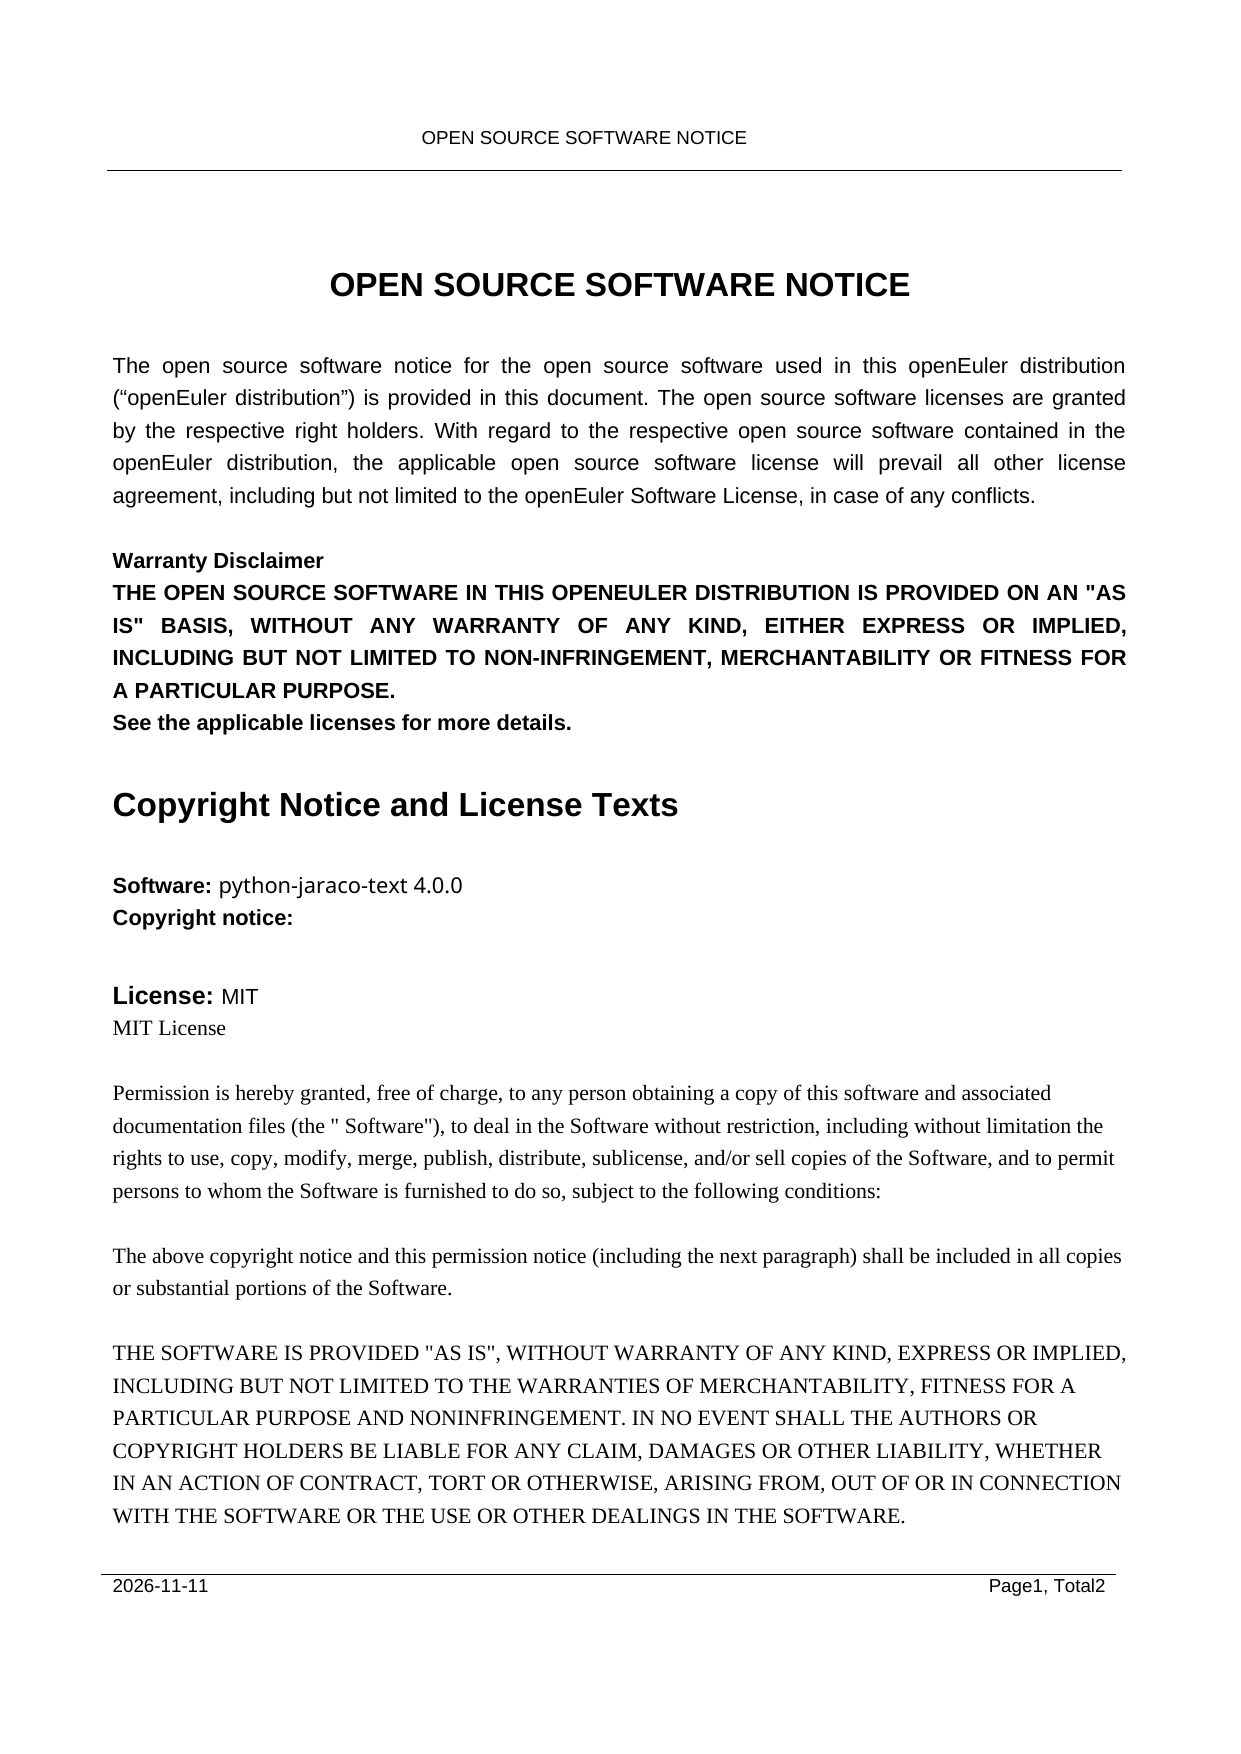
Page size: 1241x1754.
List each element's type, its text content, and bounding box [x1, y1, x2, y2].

text License: MIT [112, 979, 1128, 1012]
text MIT License Permission is hereby granted, free of charge, to any person obtaining a copy of this software and associated documentation files (the " Software"), to deal in the Software without restriction, including without limitation the rights to use, copy, modify, merge, publish, distribute, sublicense, and/or sell copies of the Software, and to permit persons to whom the Software is furnished to do so, subject to the following conditions: The above copyright notice and this permission notice (including the next paragraph) shall be included in all copies or substantial portions of the Software. THE SOFTWARE IS PROVIDED "AS IS", WITHOUT WARRANTY OF ANY KIND, EXPRESS OR IMPLIED, INCLUDING BUT NOT LIMITED TO THE WARRANTIES OF MERCHANTABILITY, FITNESS FOR A PARTICULAR PURPOSE AND NONINFRINGEMENT. IN NO EVENT SHALL THE AUTHORS OR COPYRIGHT HOLDERS BE LIABLE FOR ANY CLAIM, DAMAGES OR OTHER LIABILITY, WHETHER IN AN ACTION OF CONTRACT, TORT OR OTHERWISE, ARISING FROM, OUT OF OR IN CONNECTION WITH THE SOFTWARE OR THE USE OR OTHER DEALINGS IN THE SOFTWARE. [112, 1012, 1128, 1564]
text Copyright Notice and License Texts [112, 771, 1128, 836]
text Warranty Disclaimer [112, 544, 1128, 576]
text The open source software notice for the open source software used in this openEuler distribution (“openEuler distribution”) is provided in this document. The open source software licenses are granted by the respective right holders. With regard to the respective open source software contained in the openEuler distribution, the applicable open source software license will prevail all other license agreement, including but not limited to the openEuler Software License, in case of any conflicts. [112, 349, 1128, 511]
text OPEN SOURCE SOFTWARE NOTICE [112, 251, 1128, 316]
text THE OPEN SOURCE SOFTWARE IN THIS OPENEULER DISTRIBUTION IS PROVIDED ON AN "AS IS" BASIS, WITHOUT ANY WARRANTY OF ANY KIND, EITHER EXPRESS OR IMPLIED, INCLUDING BUT NOT LIMITED TO NON-INFRINGEMENT, MERCHANTABILITY OR FITNESS FOR A PARTICULAR PURPOSE. See the applicable licenses for more details. [112, 576, 1128, 739]
title Software: python-jaraco-text 4.0.0 [112, 869, 1128, 901]
text Copyright notice: [112, 901, 1128, 934]
